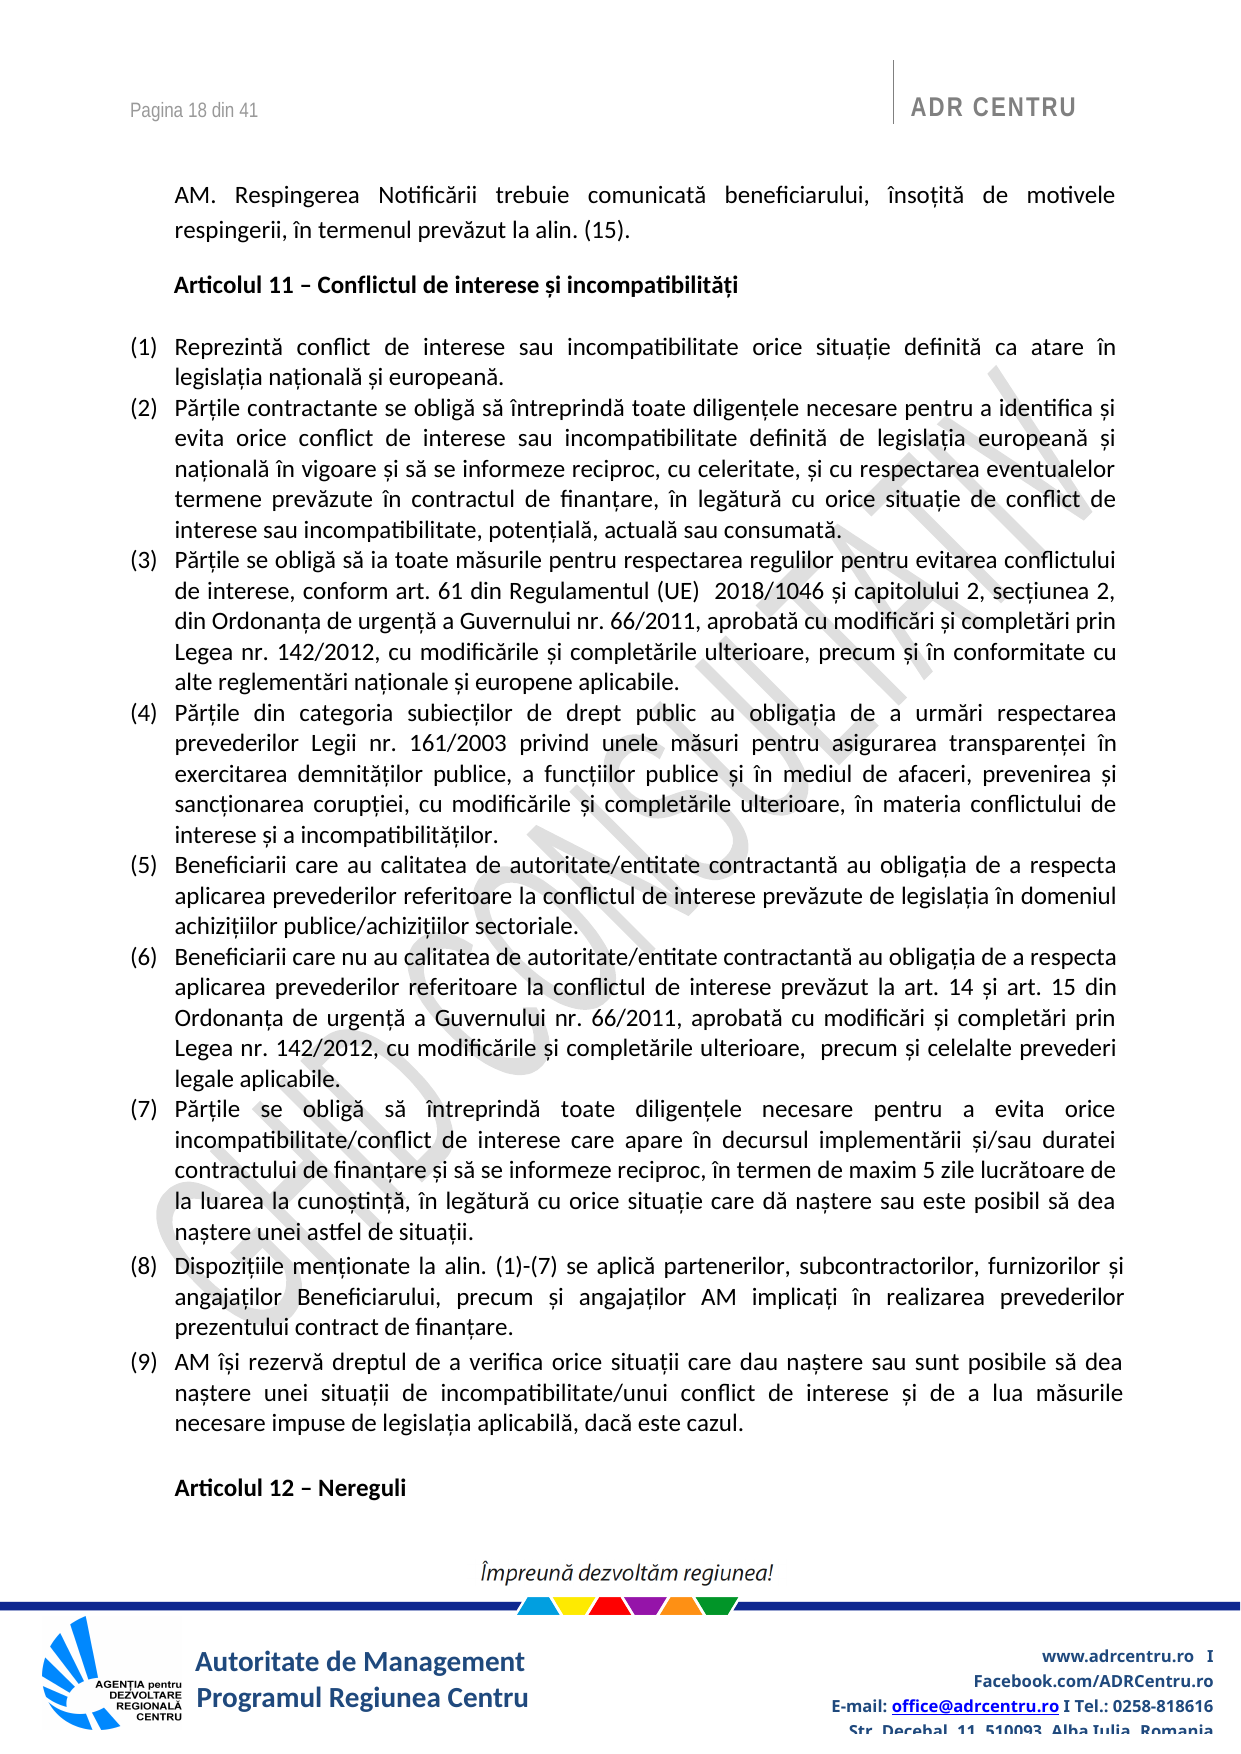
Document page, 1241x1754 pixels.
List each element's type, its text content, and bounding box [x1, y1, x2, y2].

list Părțile se obligă să întreprindă toate diligențele necesare pentru a evita orice incompatibilitate/conflict de interese care apare în decursul implementării și/sau duratei contractului de finanțare și să se informeze reciproc, în termen de maxim 5 zile lucrătoare de la luarea la cunoștință, în legătură cu orice situație care dă naștere sau este posibil să dea naștere unei astfel de situații. [130, 1094, 1117, 1246]
list Dispozițiile menționate la alin. (1)-(7) se aplică partenerilor, subcontractorilor, furnizorilor și angajaților Beneficiarului, precum și angajaților AM implicați în realizarea prevederilor prezentului contract de finanțare. [130, 1250, 1125, 1342]
list Beneficiarii care nu au calitatea de autoritate/entitate contractantă au obligația de a respecta aplicarea prevederilor referitoare la conflictul de interese prevăzut la art. 14 și art. 15 din Ordonanța de urgență a Guvernului nr. 66/2011, aprobată cu modificări și completări prin Legea nr. 142/2012, cu modificările și completările ulterioare, precum și celelalte prevederi legale aplicabile. [130, 941, 1117, 1094]
list Părțile contractante se obligă să întreprindă toate diligențele necesare pentru a identifica și evita orice conflict de interese sau incompatibilitate definită de legislația europeană și națională în vigoare și să se informeze reciproc, cu celeritate, și cu respectarea eventualelor termene prevăzute în contractul de finanțare, în legătură cu orice situație de conflict de interese sau incompatibilitate, potențială, actuală sau consumată. [130, 392, 1117, 544]
picture [467, 1559, 786, 1586]
picture [0, 1597, 526, 1615]
picture [550, 1597, 1241, 1615]
list Beneficiarii care au calitatea de autoritate/entitate contractantă au obligația de a respecta aplicarea prevederilor referitoare la conflictul de interese prevăzute de legislația în domeniul achizițiilor publice/achizițiilor sectoriale. [130, 849, 1117, 941]
text Articolul 11 – Conflictul de interese și incompatibilități [174, 269, 1125, 300]
list Reprezintă conflict de interese sau incompatibilitate orice situație definită ca atare în legislația națională și europeană. [130, 331, 1117, 392]
list Părțile din categoria subiecților de drept public au obligația de a urmări respectarea prevederilor Legii nr. 161/2003 privind unele măsuri pentru asigurarea transparenței în exercitarea demnităților publice, a funcțiilor publice și în mediul de afaceri, prevenirea și sancționarea corupției, cu modificările și completările ulterioare, în materia conflictului de interese și a incompatibilităților. [130, 697, 1117, 849]
list AM își rezervă dreptul de a verifica orice situații care dau naștere sau sunt posibile să dea naștere unei situații de incompatibilitate/unui conflict de interese și de a lua măsurile necesare impuse de legislația aplicabilă, dacă este cazul. [130, 1346, 1125, 1438]
list Părțile se obligă să ia toate măsurile pentru respectarea regulilor pentru evitarea conflictului de interese, conform art. 61 din Regulamentul (UE) 2018/1046 și capitolului 2, secțiunea 2, din Ordonanța de urgență a Guvernului nr. 66/2011, aprobată cu modificări și completări prin Legea nr. 142/2012, cu modificările și completările ulterioare, precum și în conformitate cu alte reglementări naționale și europene aplicabile. [130, 544, 1117, 697]
picture [42, 1616, 182, 1730]
text Articolul 12 – Nereguli [174, 1472, 1125, 1503]
